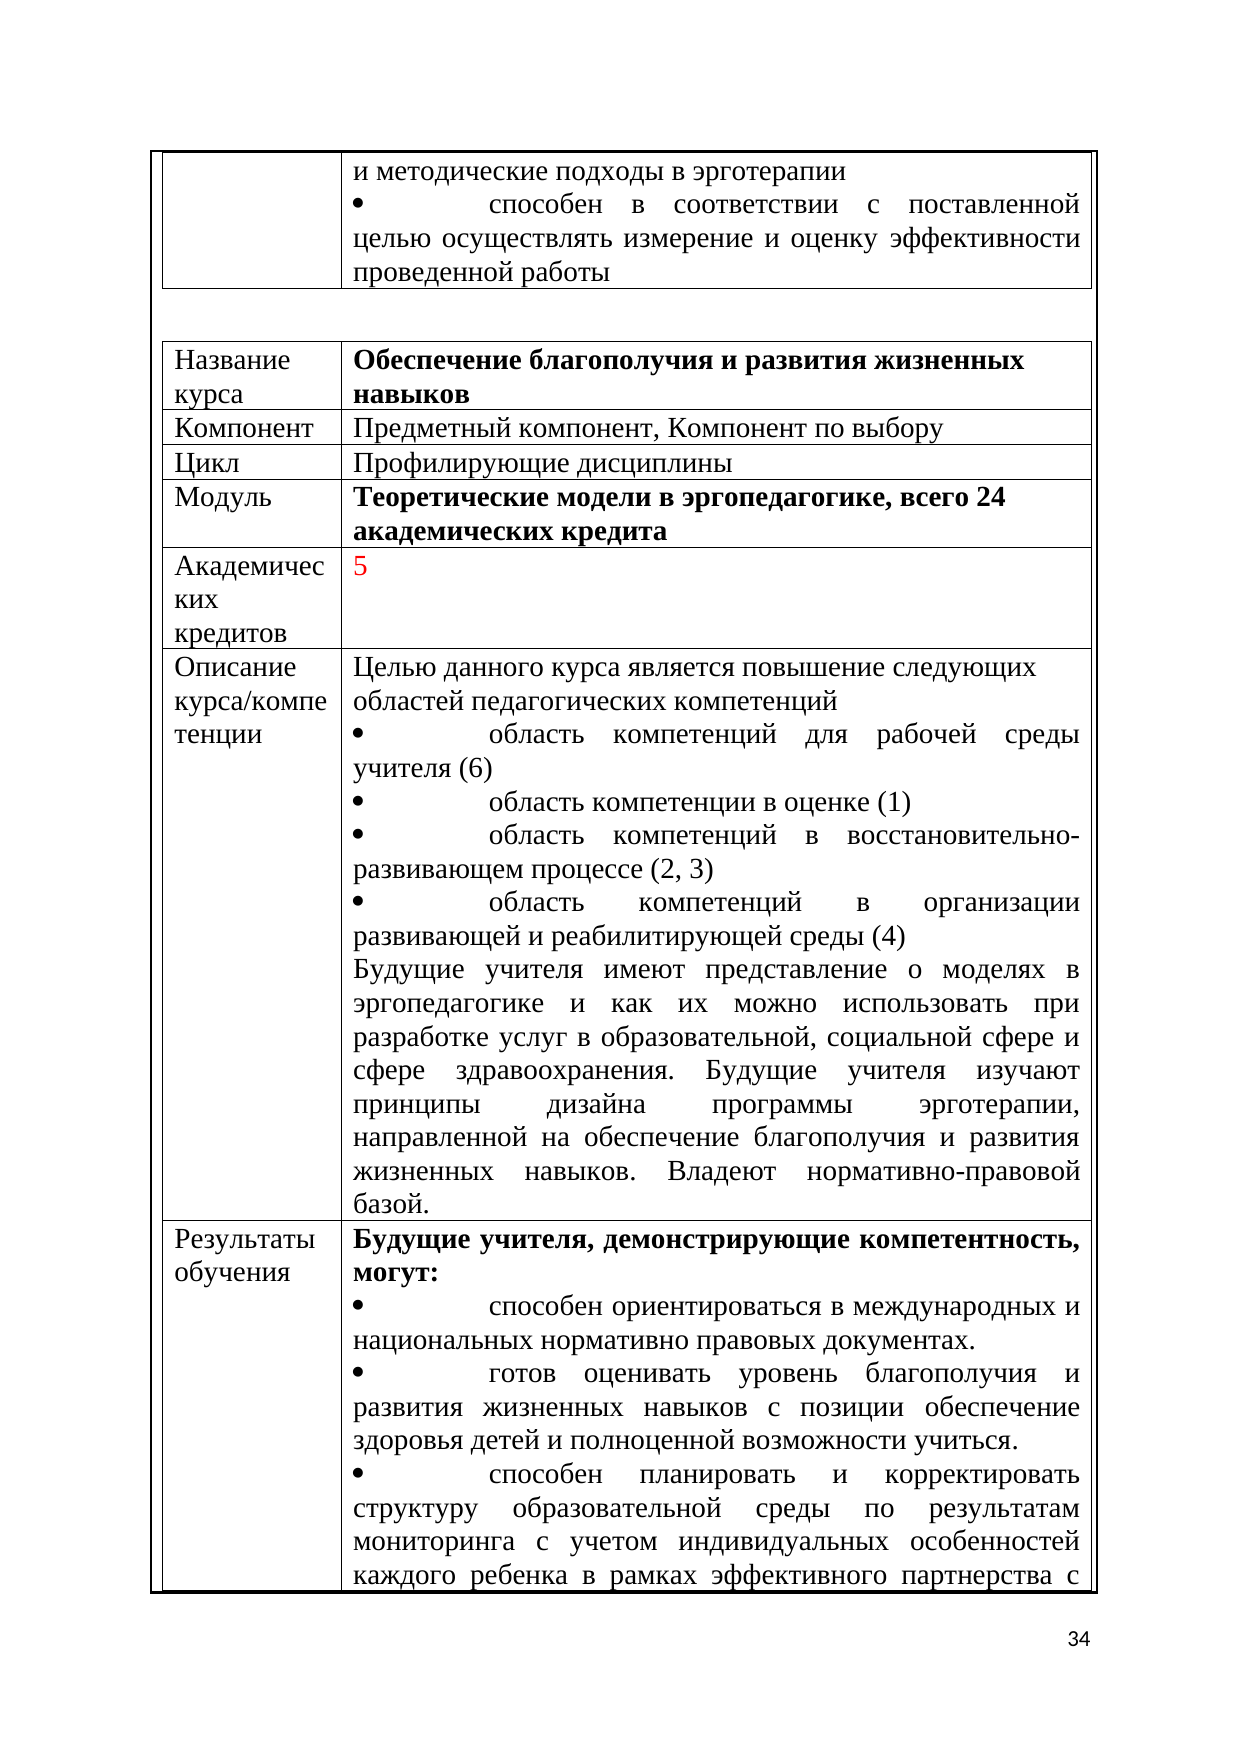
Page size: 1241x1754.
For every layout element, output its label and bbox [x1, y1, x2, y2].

table_cell [152, 152, 1096, 1591]
